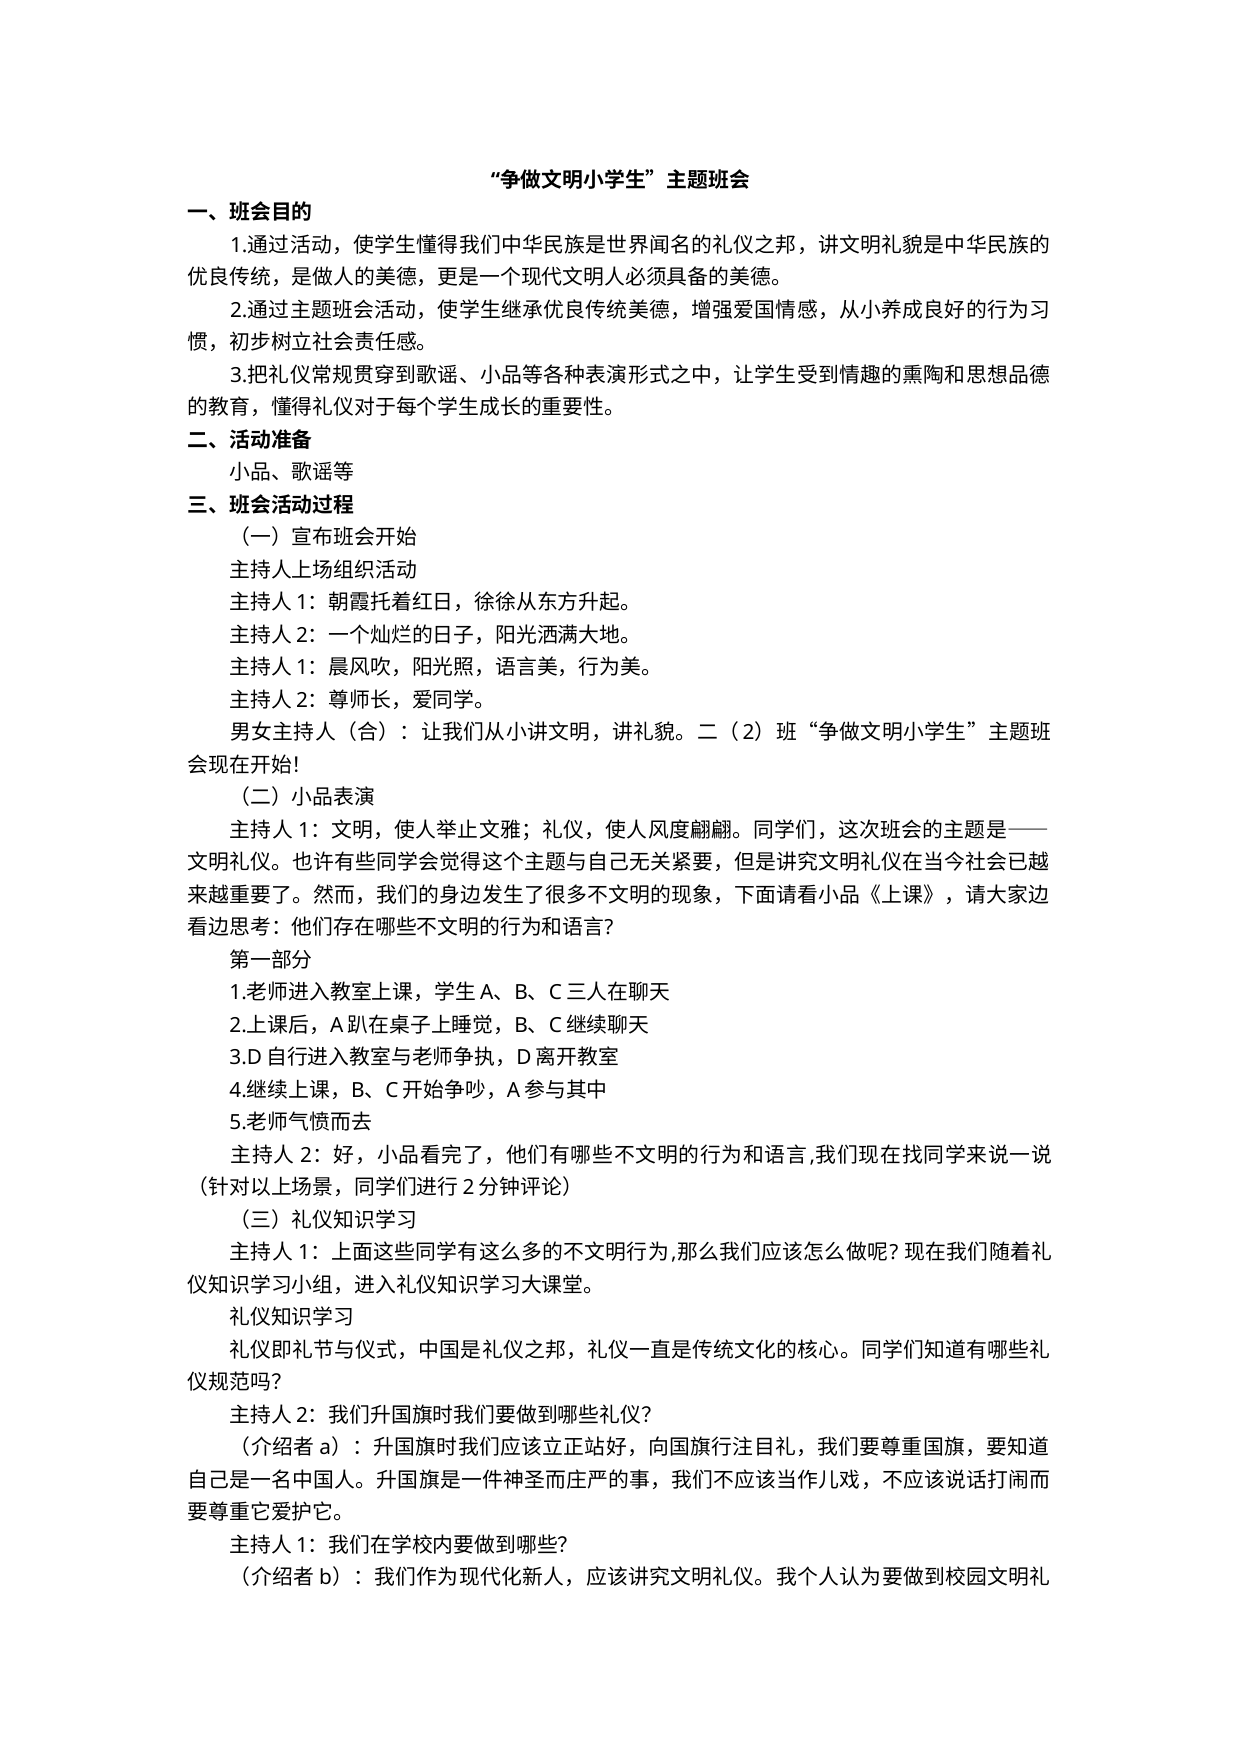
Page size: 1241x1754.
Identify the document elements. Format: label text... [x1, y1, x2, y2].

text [187, 487, 1053, 1592]
text “争做文明小学生”主题班会 [187, 162, 1053, 194]
text 一、班会目的 1.通过活动，使学生懂得我们中华民族是世界闻名的礼仪之邦，讲文明礼貌是中华民族的优良传统，是做人的美德，更是一个现代文明人必须具备的美德。 2.通过主题班会活动，使学生继承优良传统美德，增强爱国情感，从小养成良好的行为习惯，初步树立社会责任感。 3.把礼仪常规贯穿到歌谣、小品等各种表演形式之中，让学生受到情趣的熏陶和思想品德的教育，懂得礼仪对于每个学生成长的重要性。 二、活动准备 小品、歌谣等 [187, 194, 1053, 487]
